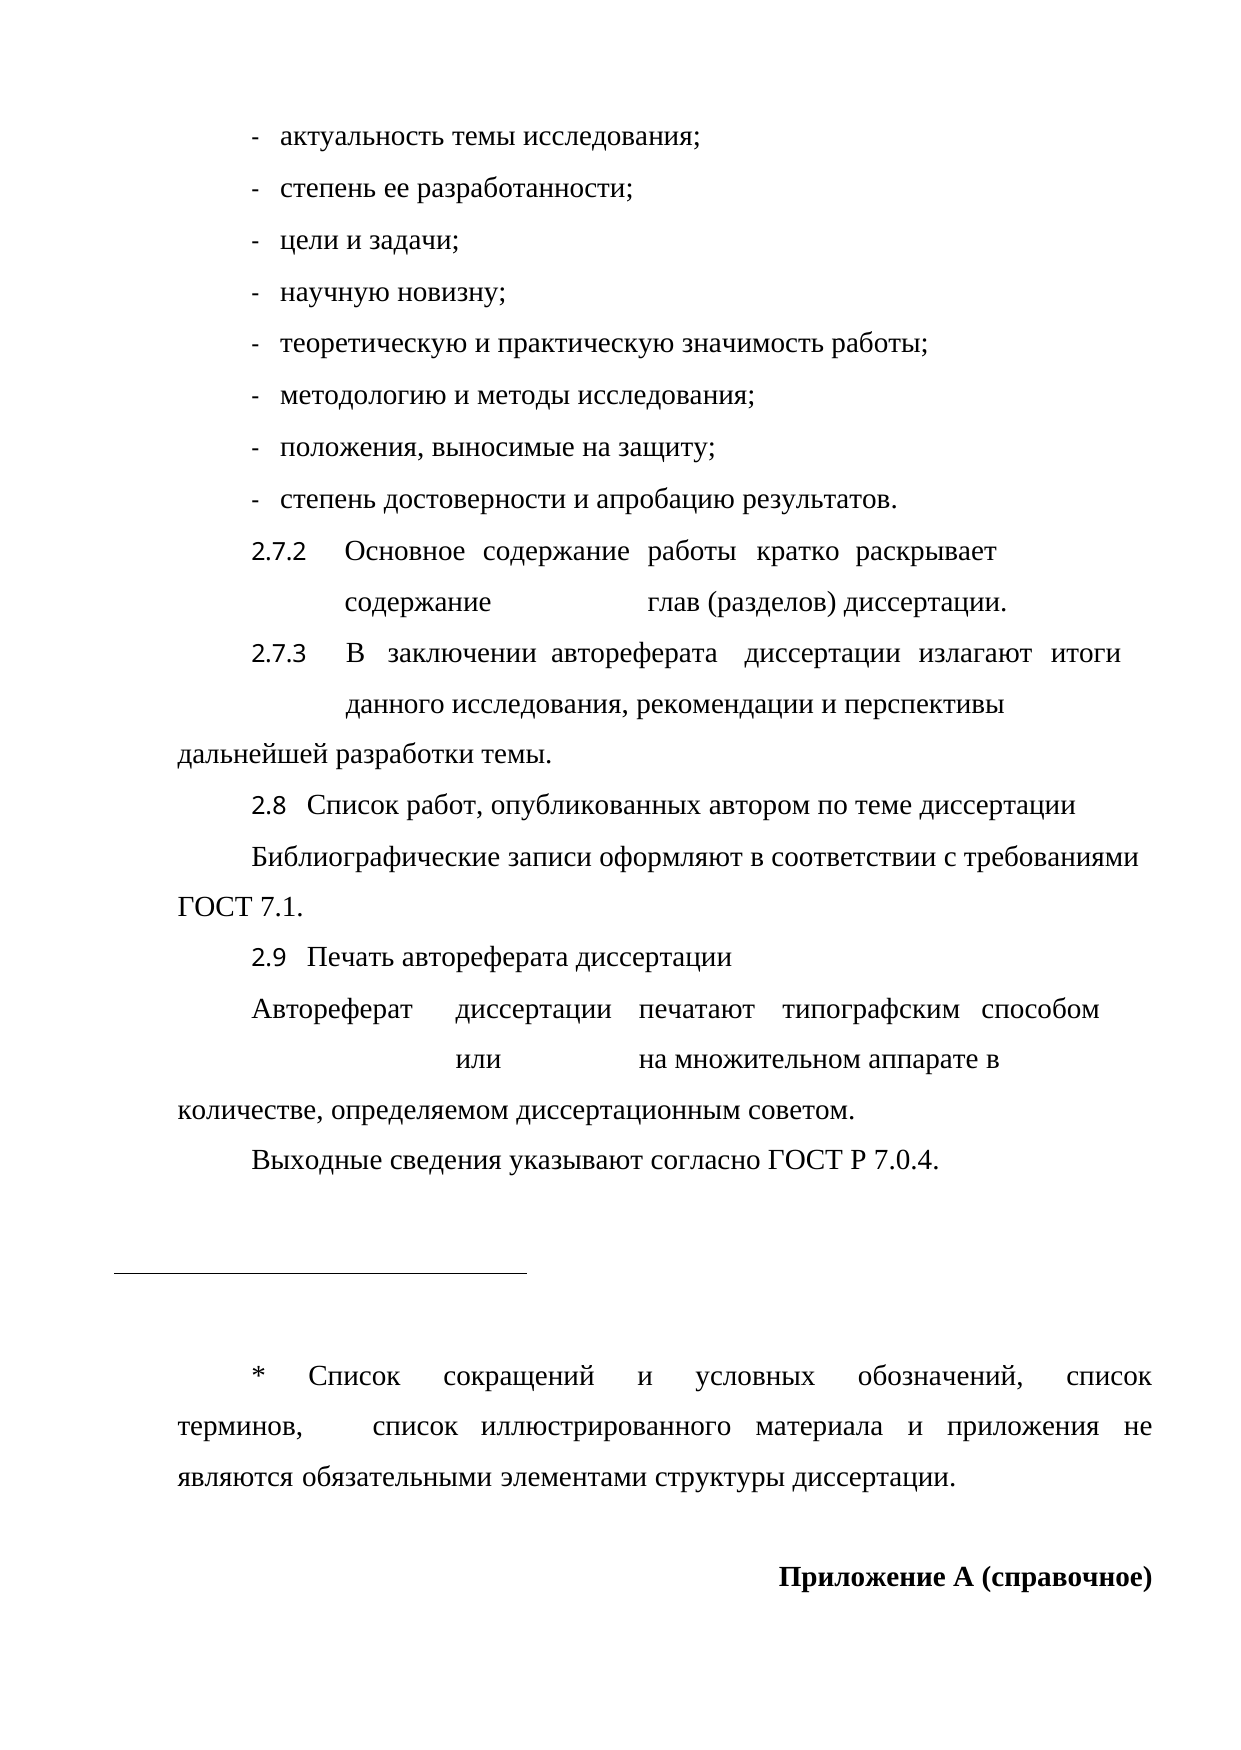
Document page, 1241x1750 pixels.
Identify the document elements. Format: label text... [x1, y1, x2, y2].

text Библиографические записи оформляют в соответствии с требованиями ГОСТ 7.1. [177, 839, 1152, 922]
list цели и задачи; [177, 222, 1152, 256]
list положения, выносимые на защиту; [177, 429, 1152, 464]
list Основное содержание работы кратко раскрывает содержание глав (разделов) диссертации. [177, 533, 1152, 618]
list актуальность темы исследования; [177, 118, 1152, 153]
text * Список сокращений и условных обозначений, список терминов, список иллюстрированного материала и приложения не являются обязательными элементами структуры диссертации. [177, 1358, 1152, 1492]
text Автореферат диссертации печатают типографским способом или на множительном аппарате в количестве, определяемом диссертационным советом. [177, 991, 1152, 1125]
list научную новизну; [177, 274, 1152, 308]
list В заключении автореферата диссертации излагают итоги данного исследования, рекомендации и перспективы дальнейшей разработки темы. [177, 635, 1152, 770]
list теоретическую и практическую значимость работы; [177, 326, 1152, 360]
list Печать автореферата диссертации [177, 939, 1152, 974]
list Список работ, опубликованных автором по теме диссертации [177, 787, 1152, 821]
text Выходные сведения указывают согласно ГОСТ Р 7.0.4. [177, 1142, 1152, 1176]
list степень достоверности и апробацию результатов. [177, 481, 1152, 516]
list методологию и методы исследования; [177, 377, 1152, 412]
list степень ее разработанности; [177, 170, 1152, 204]
subtitle Приложение А (справочное) [177, 1559, 1152, 1593]
